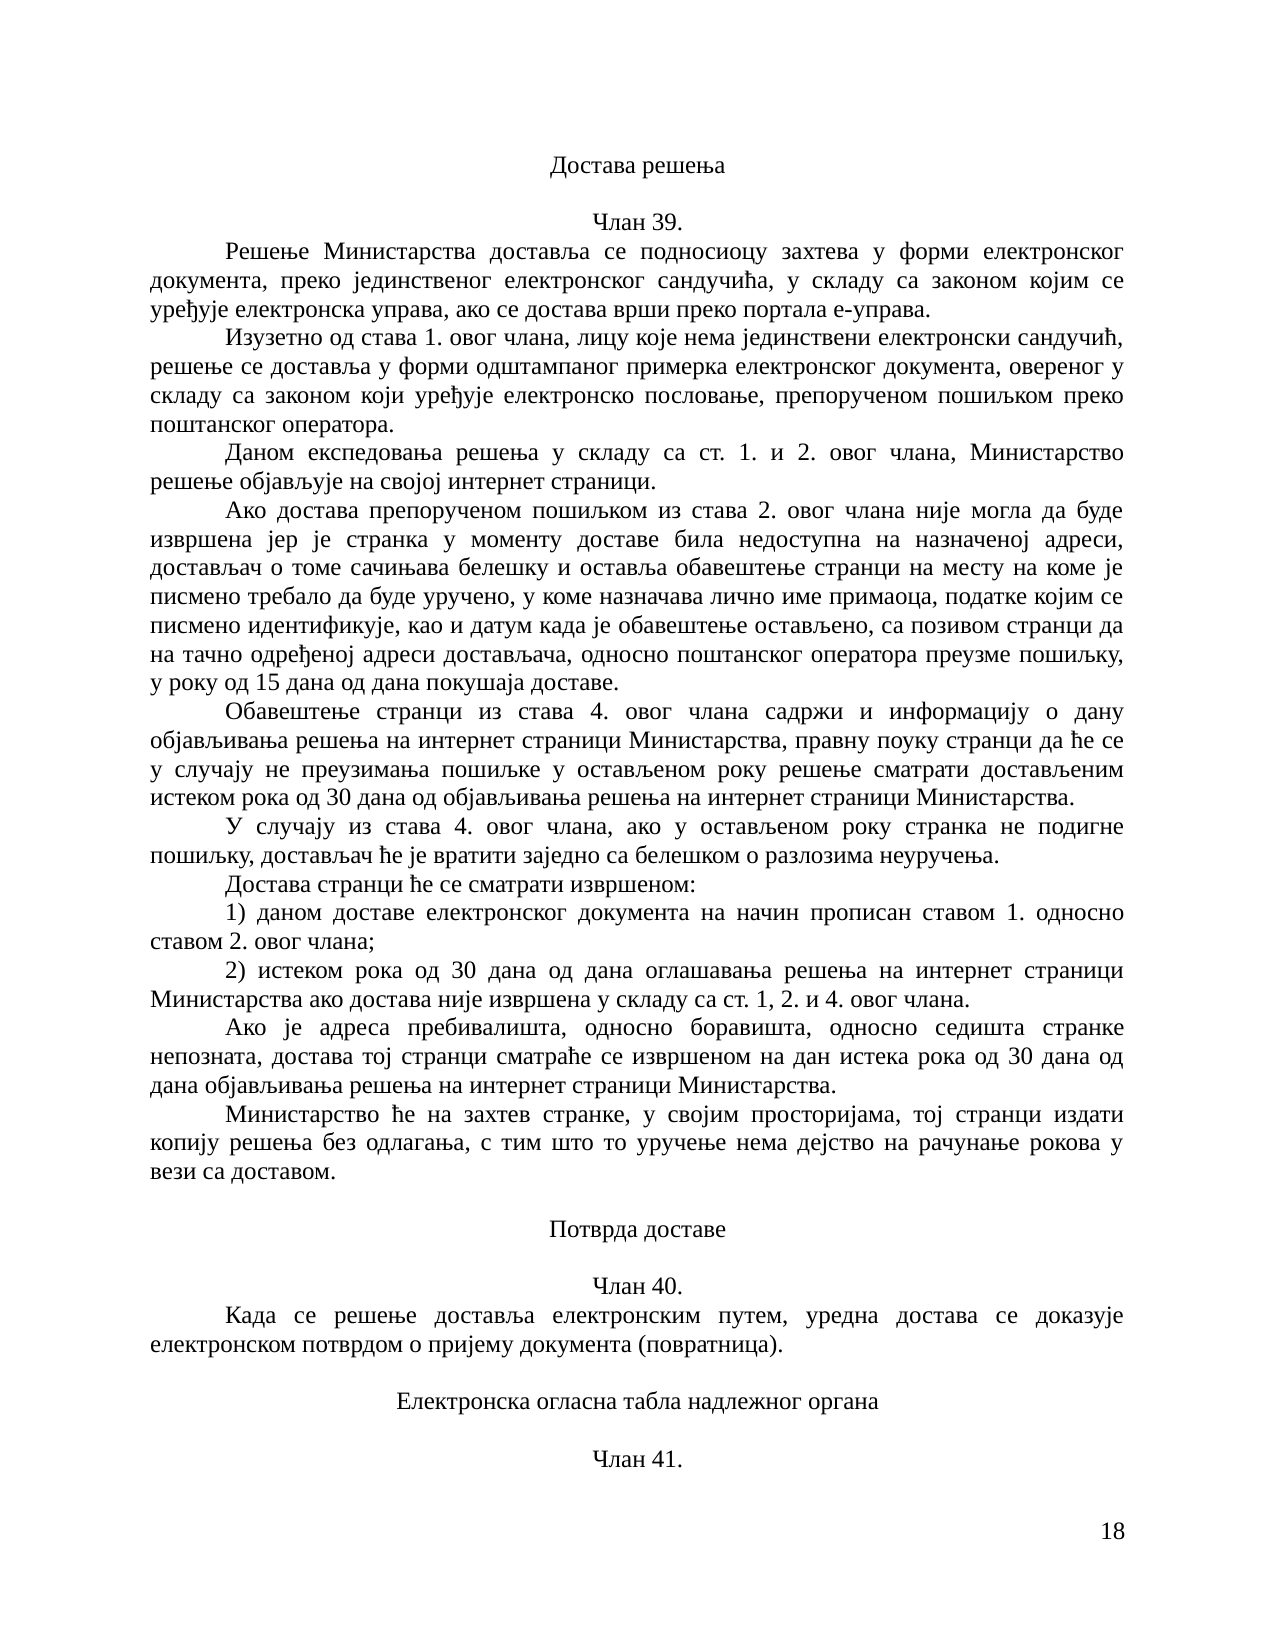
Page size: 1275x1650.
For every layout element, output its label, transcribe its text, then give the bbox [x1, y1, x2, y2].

text Члан 40. [150, 1271, 1125, 1300]
list Ако достава препорученом пошиљком из става 2. овог члана није могла да буде извршена јер је странка у моменту доставе била недоступна на назначеној адреси, достављач о томе сачињава белешку и оставља обавештење странци на месту на коме је писмено требало да буде уручено, у коме назначава лично име примаоца, податке којим се писмено идентификује, као и датум када је обавештење остављено, са позивом странци да на тачно одређеној адреси достављача, односно поштанског оператора преузме пошиљку, у року од 15 дана од дана покушаја доставе. [150, 495, 1125, 696]
list Када се решење доставља електронским путем, уредна достава се доказује електронском потврдом о пријему документа (повратница). [150, 1300, 1125, 1357]
list 2) истеком рока од 30 дана од дана оглашавања решења на интернет страници Министарства ако достава није извршена у складу са ст. 1, 2. и 4. овог члана. [150, 955, 1125, 1012]
text Електронска огласна табла надлежног органа [150, 1386, 1125, 1415]
text Члан 39. [150, 207, 1125, 236]
list Даном експедовања решења у складу са ст. 1. и 2. овог члана, Министарство решење објављује на својој интернет страници. [150, 437, 1125, 495]
list Ако је адреса пребивалишта, односно боравишта, односно седишта странке непозната, достава тој странци сматраће се извршеном на дан истека рока од 30 дана од дана објављивања решења на интернет страници Министарства. [150, 1012, 1125, 1099]
list 1) даном доставе електронског документа на начин прописан ставом 1. односно ставом 2. овог члана; [150, 897, 1125, 955]
list У случају из става 4. овог члана, ако у остављеном року странка не подигне пошиљку, достављач ће је вратити заједно са белешком о разлозима неуручења. [150, 811, 1125, 869]
list Достава странци ће се сматрати извршеном: [150, 869, 1125, 897]
list Министарство ће на захтев странке, у својим просторијама, тој странци издати копију решења без одлагања, с тим што то уручење нема дејство на рачунање рокова у вези са доставом. [150, 1099, 1125, 1185]
list Решење Министарства доставља се подносиоцу захтева у форми електронског документа, преко јединственог електронског сандучића, у складу са законом којим се уређује електронска управа, ако се достава врши преко портала е-управа. [150, 236, 1125, 322]
text Члан 41. [150, 1444, 1125, 1472]
text Достава решења [150, 150, 1125, 179]
list Обавештење странци из става 4. овог члана садржи и информацију о дану објављивања решења на интернет страници Министарства, правну поуку странци да ће се у случају не преузимања пошиљке у остављеном року решење сматрати достављеним истеком рока од 30 дана од објављивања решења на интернет страници Министарства. [150, 696, 1125, 811]
text Потврда доставе [150, 1214, 1125, 1242]
list Изузетно од става 1. овог члана, лицу које нема јединствени електронски сандучић, решење се доставља у форми одштампаног примерка електронског документа, овереног у складу са законом који уређује електронско пословање, препорученом пошиљком преко поштанског оператора. [150, 322, 1125, 437]
